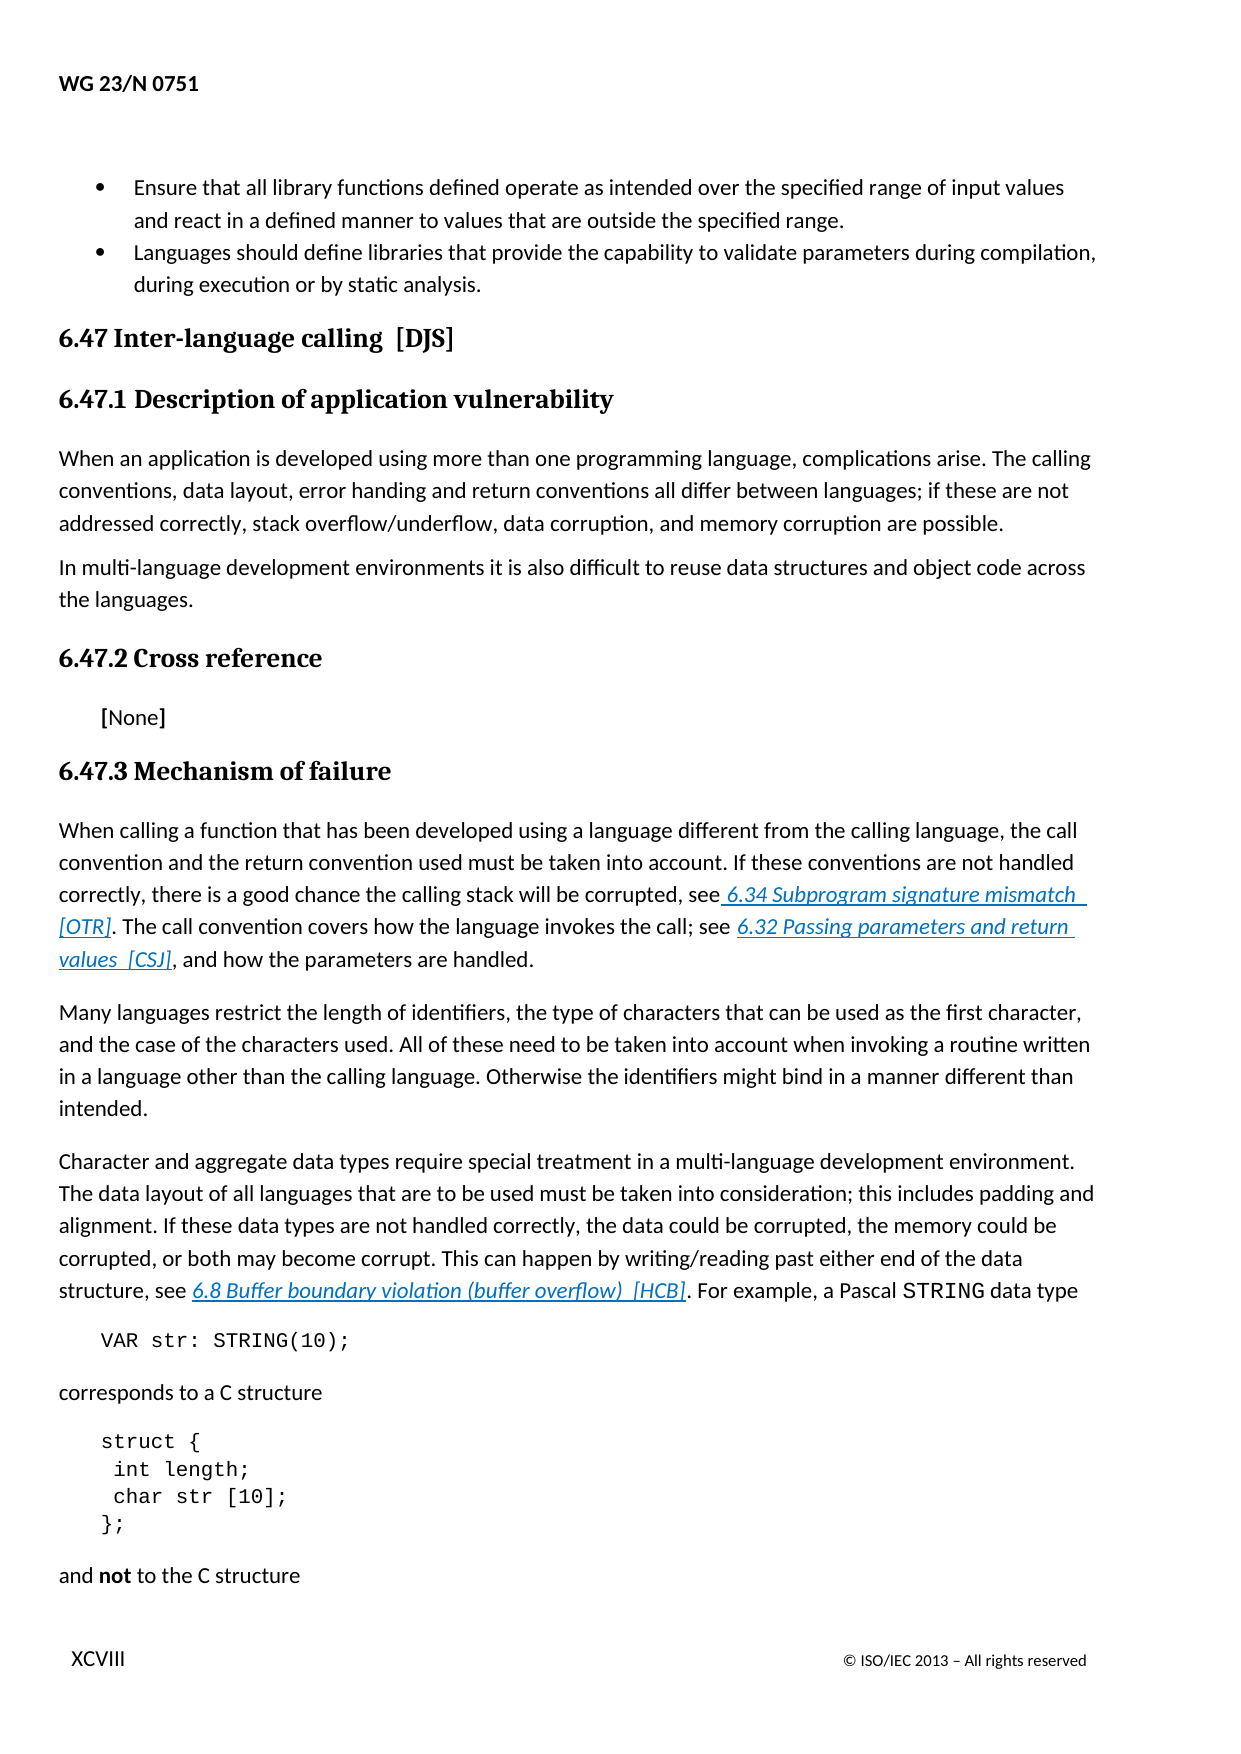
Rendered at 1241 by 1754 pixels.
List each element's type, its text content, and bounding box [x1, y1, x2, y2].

text VAR str: STRING(10); [101, 1330, 1099, 1354]
text When calling a function that has been developed using a language different from the calling language, the call convention and the return convention used must be taken into account. If these conventions are not handled correctly, there is a good chance the calling stack will be corrupted, see . The call convention covers how the language invokes the call; see , and how the parameters are handled. [58, 816, 1099, 973]
subtitle 6.47.2 Cross reference [58, 643, 1099, 674]
text Character and aggregate data types require special treatment in a multi-language development environment. The data layout of all languages that are to be used must be taken into consideration; this includes padding and alignment. If these data types are not handled correctly, the data could be corrupted, the memory could be corrupted, or both may become corrupt. This can happen by writing/reading past either end of the data structure, see . For example, a Pascal STRING data type [58, 1147, 1099, 1305]
subtitle 6.47 Inter-language calling [DJS] [58, 323, 1099, 354]
subtitle 6.47.3 Mechanism of failure [58, 756, 1099, 787]
list Ensure that all library functions defined operate as intended over the specified range of input values and react in a defined manner to values that are outside the specified range. [96, 173, 1099, 234]
text and not to the C structure [58, 1561, 1099, 1589]
subtitle 6.47.1 Description of application vulnerability [58, 384, 1099, 415]
text int length; [101, 1459, 1099, 1482]
text struct { [101, 1431, 1099, 1455]
text corresponds to a C structure [58, 1378, 1099, 1406]
text When an application is developed using more than one programming language, complications arise. The calling conventions, data layout, error handing and return conventions all differ between languages; if these are not addressed correctly, stack overflow/underflow, data corruption, and memory corruption are possible. [58, 444, 1099, 537]
text In multi-language development environments it is also difficult to reuse data structures and object code across the languages. [58, 553, 1099, 613]
text char str [10]; [101, 1486, 1099, 1509]
text Many languages restrict the length of identifiers, the type of characters that can be used as the first character, and the case of the characters used. All of these need to be taken into account when invoking a routine written in a language other than the calling language. Otherwise the identifiers might bind in a manner different than intended. [58, 998, 1099, 1122]
text [None] [101, 703, 1099, 731]
list Languages should define libraries that provide the capability to validate parameters during compilation, during execution or by static analysis. [96, 238, 1099, 298]
text }; [101, 1513, 1099, 1537]
